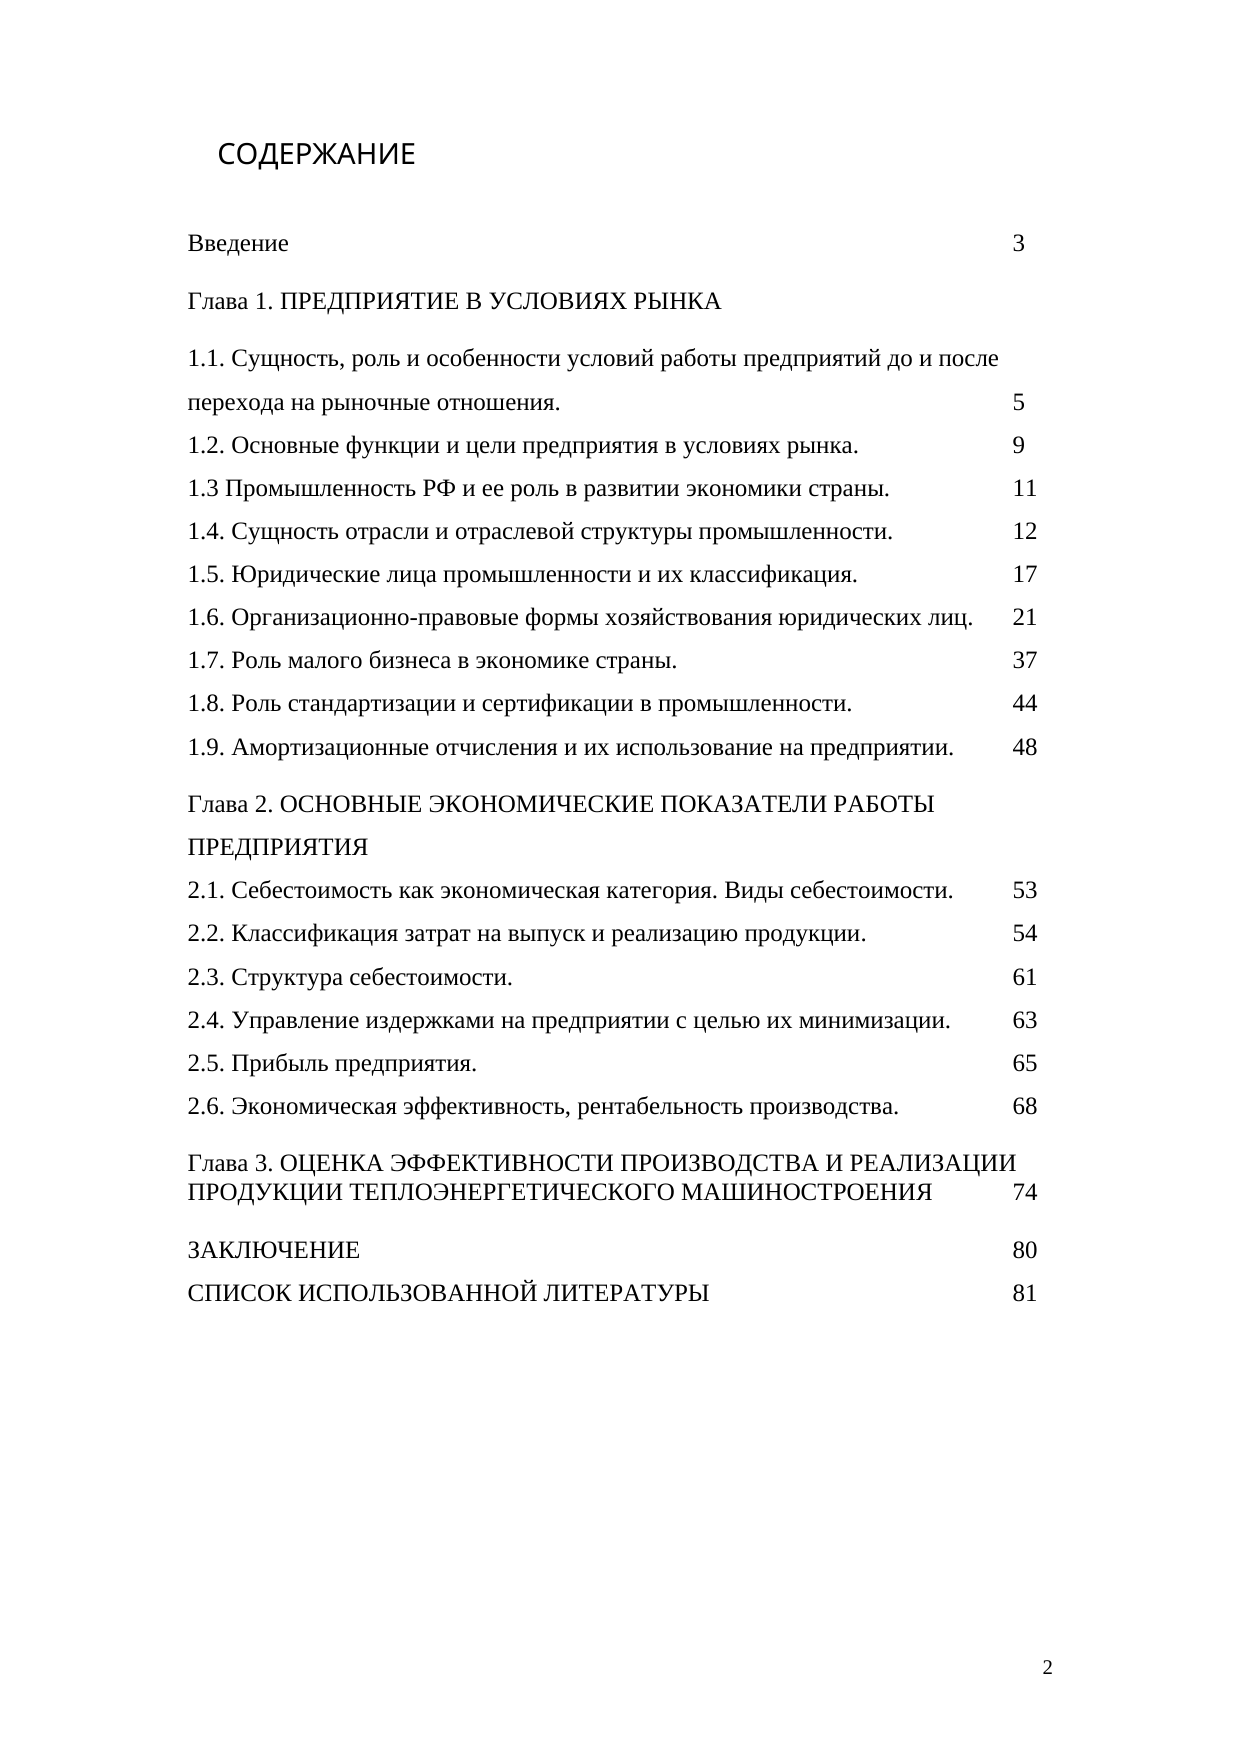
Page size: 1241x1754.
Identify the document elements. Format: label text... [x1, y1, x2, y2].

subtitle СОДЕРЖАНИЕ [187, 133, 1059, 173]
text Глава 2. ОСНОВНЫЕ ЭКОНОМИЧЕСКИЕ ПОКАЗАТЕЛИ РАБОТЫ ПРЕДПРИЯТИЯ [187, 789, 1059, 861]
text 2.2. Классификация затрат на выпуск и реализацию продукции. 54 [187, 918, 1059, 947]
text 1.1. Сущность, роль и особенности условий работы предприятий до и после перехода на рыночные отношения. 5 [187, 343, 1059, 415]
text 1.6. Организационно-правовые формы хозяйствования юридических лиц. 21 [187, 602, 1059, 631]
text 1.5. Юридические лица промышленности и их классификация. 17 [187, 559, 1059, 588]
text 2.5. Прибыль предприятия. 65 [187, 1048, 1059, 1077]
text Глава 3. ОЦЕНКА ЭФФЕКТИВНОСТИ ПРОИЗВОДСТВА И РЕАЛИЗАЦИИ [187, 1148, 1059, 1177]
text СПИСОК ИСПОЛЬЗОВАННОЙ ЛИТЕРАТУРЫ 81 [187, 1278, 1059, 1307]
text 1.9. Амортизационные отчисления и их использование на предприятии. 48 [187, 732, 1059, 760]
text 1.7. Роль малого бизнеса в экономике страны. 37 [187, 645, 1059, 674]
text 1.2. Основные функции и цели предприятия в условиях рынка. 9 [187, 430, 1059, 458]
text 2.1. Себестоимость как экономическая категория. Виды себестоимости. 53 [187, 875, 1059, 904]
text 2.3. Структура себестоимости. 61 [187, 962, 1059, 990]
text Глава 1. ПРЕДПРИЯТИЕ В УСЛОВИЯХ РЫНКА [187, 286, 1059, 315]
text 2.6. Экономическая эффективность, рентабельность производства. 68 [187, 1091, 1059, 1120]
text Введение 3 [187, 228, 1059, 257]
text 1.4. Сущность отрасли и отраслевой структуры промышленности. 12 [187, 516, 1059, 545]
text ЗАКЛЮЧЕНИЕ 80 [187, 1235, 1059, 1263]
text 1.8. Роль стандартизации и сертификации в промышленности. 44 [187, 688, 1059, 717]
text 2.4. Управление издержками на предприятии с целью их минимизации. 63 [187, 1005, 1059, 1033]
text ПРОДУКЦИИ ТЕПЛОЭНЕРГЕТИЧЕСКОГО МАШИНОСТРОЕНИЯ 74 [187, 1177, 1059, 1206]
text 1.3 Промышленность РФ и ее роль в развитии экономики страны. 11 [187, 473, 1059, 502]
